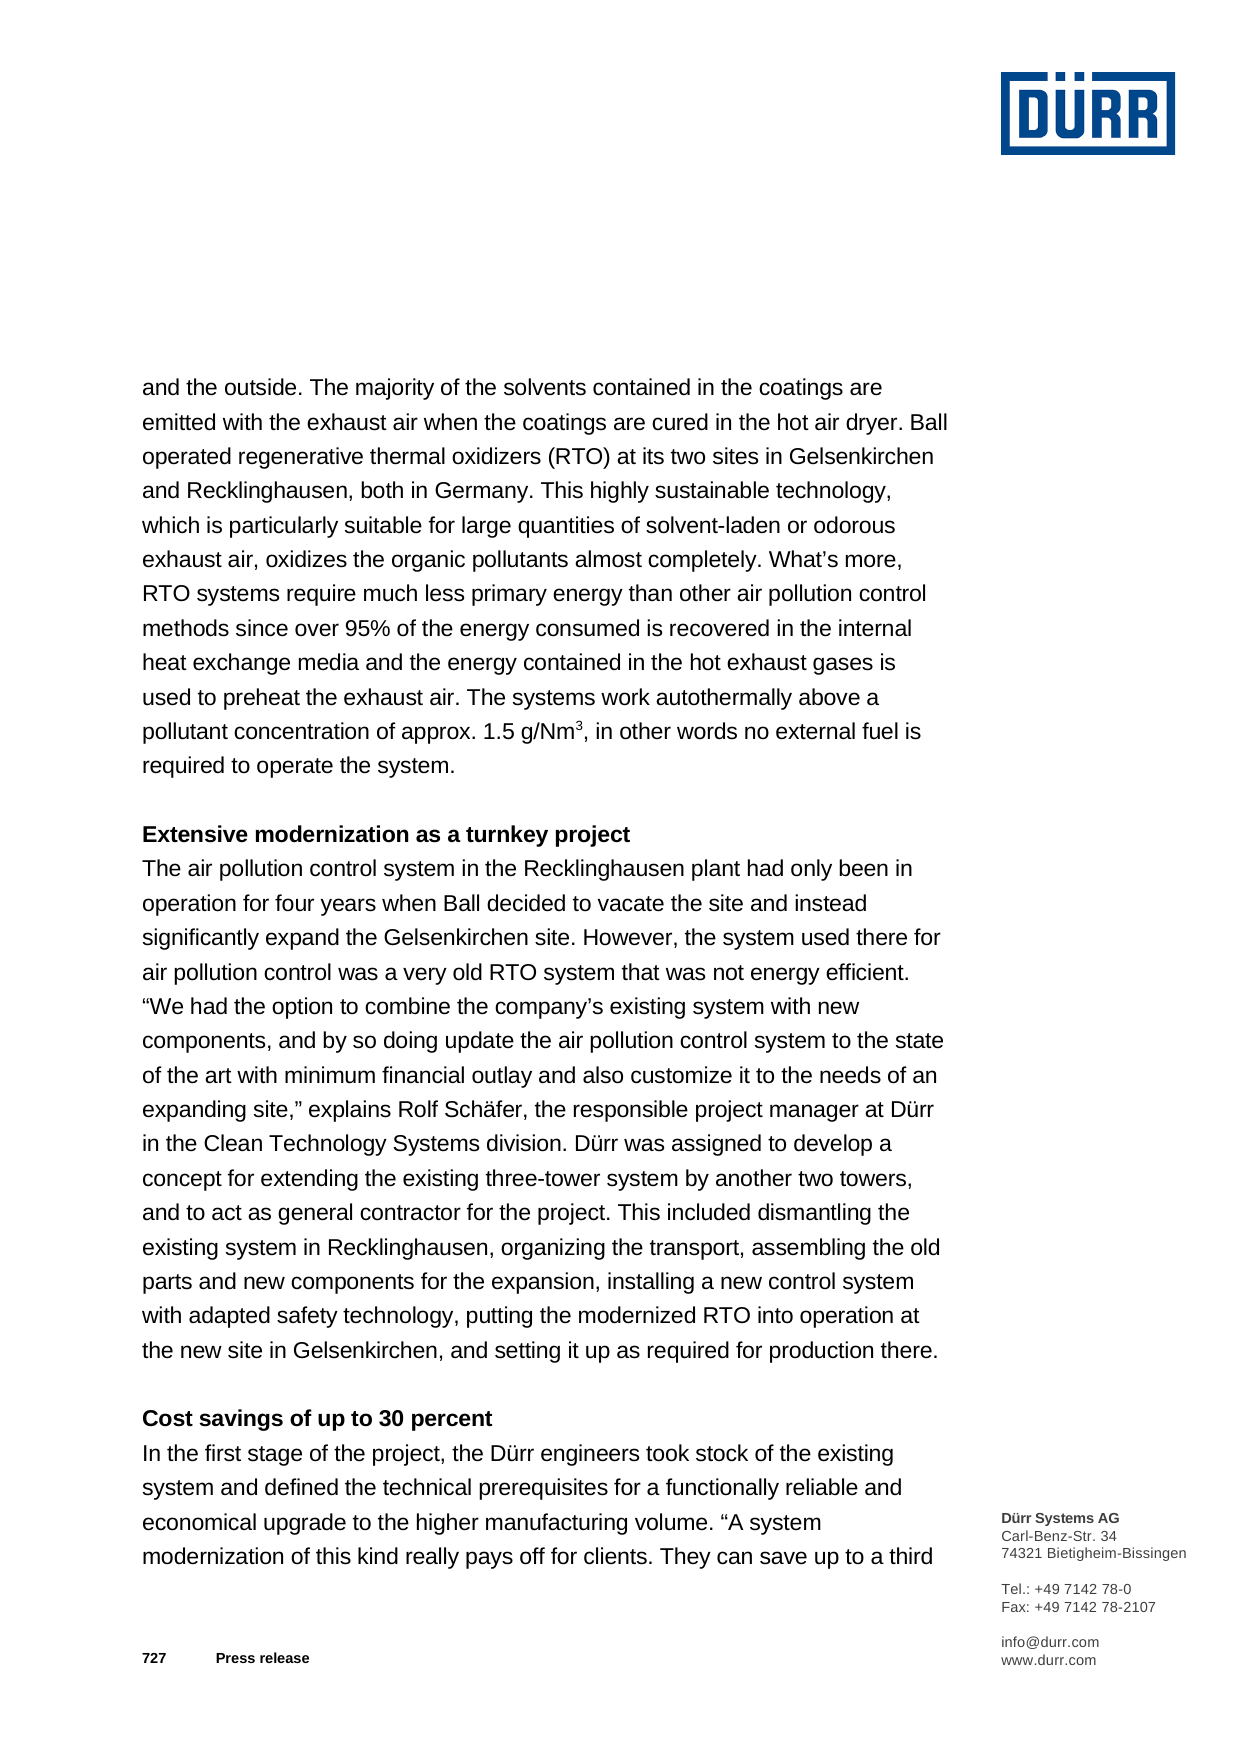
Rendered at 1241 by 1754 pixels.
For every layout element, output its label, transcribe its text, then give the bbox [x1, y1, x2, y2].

text The air pollution control system in the Recklinghausen plant had only been in operation for four years when Ball decided to vacate the site and instead significantly expand the Gelsenkirchen site. However, the system used there for air pollution control was a very old RTO system that was not energy efficient. “We had the option to combine the company’s existing system with new components, and by so doing update the air pollution control system to the state of the art with minimum financial outlay and also customize it to the needs of an expanding site,” explains Rolf Schäfer, the responsible project manager at Dürr in the Clean Technology Systems division. Dürr was assigned to develop a concept for extending the existing three-tower system by another two towers, and to act as general contractor for the project. This included dismantling the existing system in Recklinghausen, organizing the transport, assembling the old parts and new components for the expansion, installing a new control system with adapted safety technology, putting the modernized RTO into operation at the new site in Gelsenkirchen, and setting it up as required for production there. [142, 847, 951, 1363]
text Extensive modernization as a turnkey project [142, 813, 951, 847]
text Cost savings of up to 30 percent [142, 1397, 951, 1432]
picture [1001, 72, 1175, 155]
